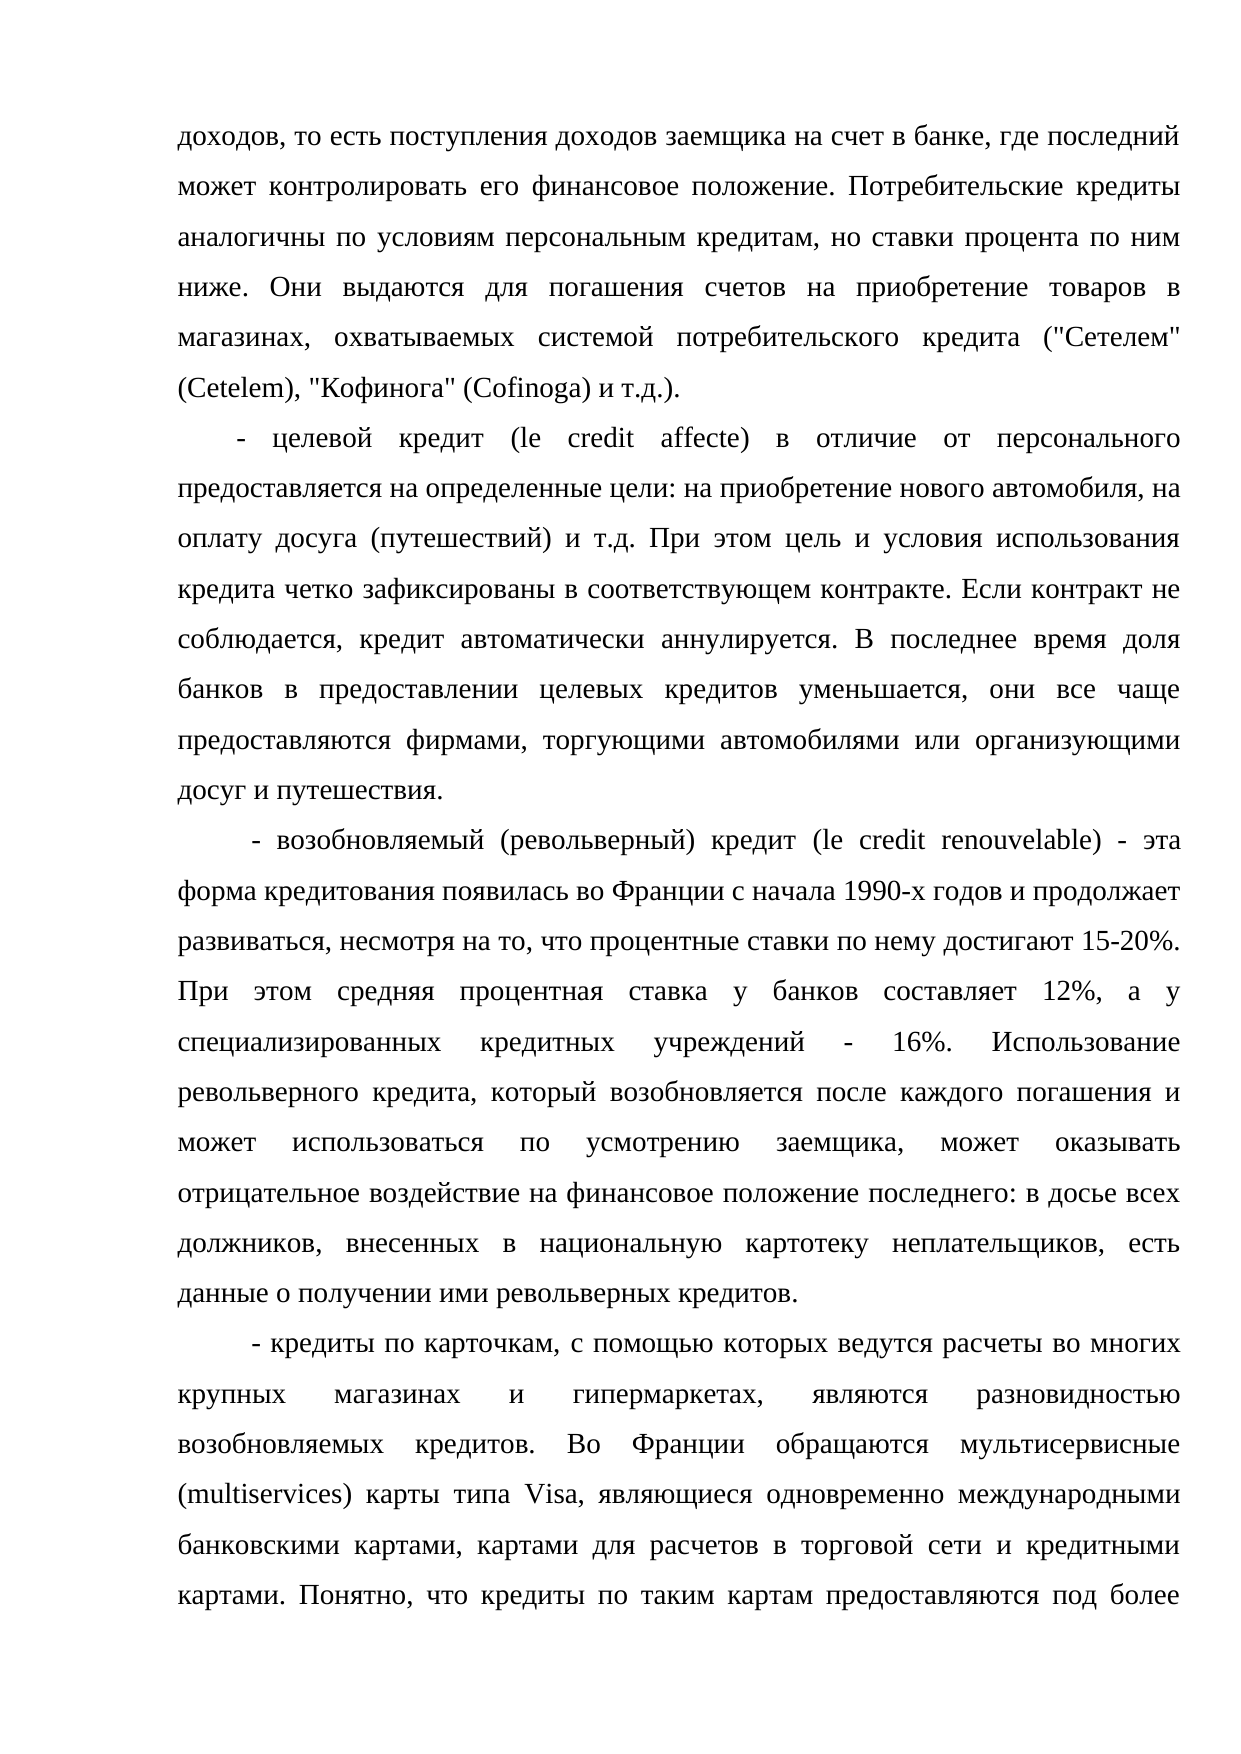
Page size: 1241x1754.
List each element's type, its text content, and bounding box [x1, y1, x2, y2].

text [177, 118, 1181, 403]
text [177, 1326, 1181, 1611]
text - возобновляемый (револьверный) кредит (le credit renouvelable) - эта форма кредитования появилась во Франции с начала 1990-х годов и продолжает развиваться, несмотря на то, что процентные ставки по нему достигают 15-20%. При этом средняя процентная ставка у банков составляет 12%, а у специализированных кредитных учреждений - 16%. Использование револьверного кредита, который возобновляется после каждого погашения и может использоваться по усмотрению заемщика, может оказывать отрицательное воздействие на финансовое положение последнего: в досье всех должников, внесенных в национальную картотеку неплательщиков, есть данные о получении ими револьверных кредитов. [177, 822, 1181, 1309]
text - целевой кредит (le credit affecte) в отличие от персонального предоставляется на определенные цели: на приобретение нового автомобиля, на оплату досуга (путешествий) и т.д. При этом цель и условия использования кредита четко зафиксированы в соответствующем контракте. Если контракт не соблюдается, кредит автоматически аннулируется. В последнее время доля банков в предоставлении целевых кредитов уменьшается, они все чаще предоставляются фирмами, торгующими автомобилями или организующими досуг и путешествия. [177, 420, 1181, 806]
